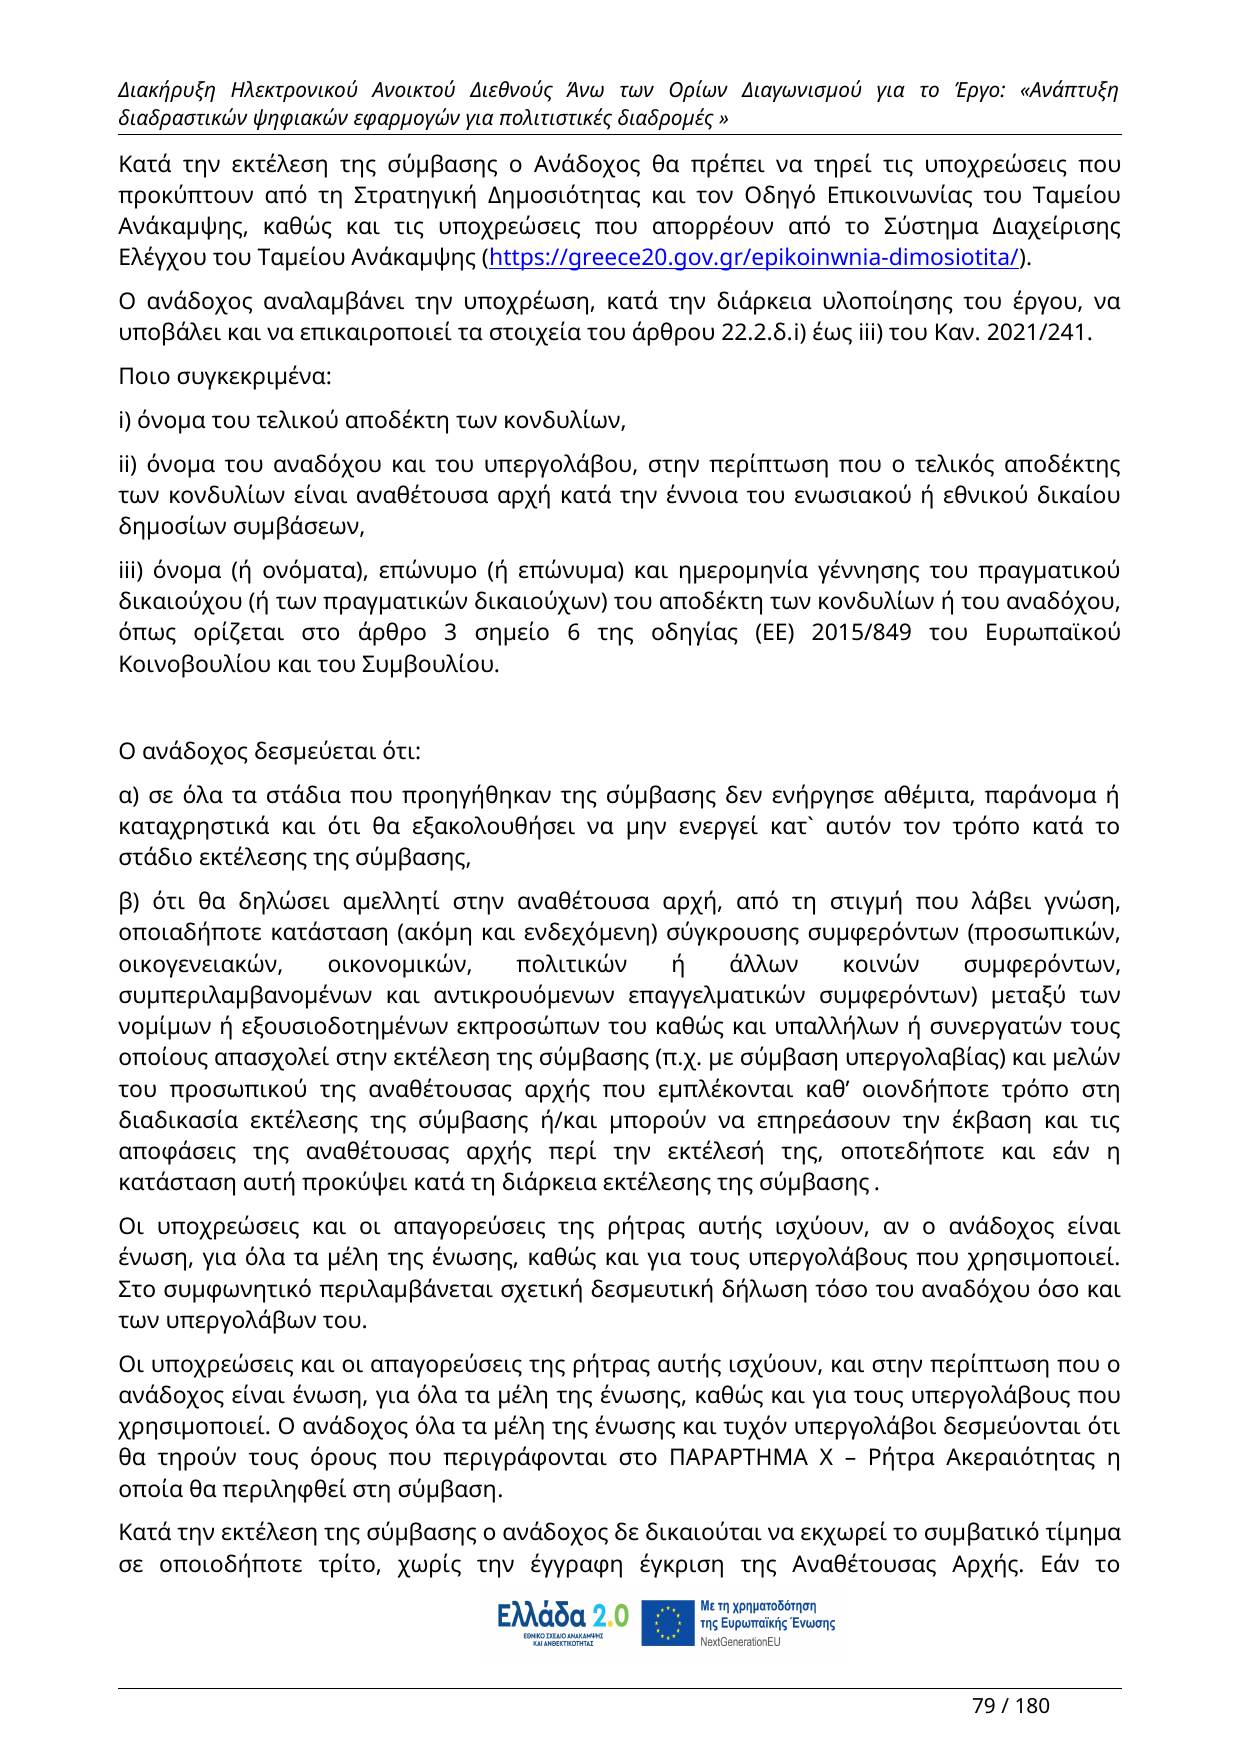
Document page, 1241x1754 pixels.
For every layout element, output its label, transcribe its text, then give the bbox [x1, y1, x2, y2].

text Οι υποχρεώσεις και οι απαγορεύσεις της ρήτρας αυτής ισχύουν, αν ο ανάδοχος είναι ένωση, για όλα τα μέλη της ένωσης, καθώς και για τους υπεργολάβους που χρησιμοποιεί. Στο συμφωνητικό περιλαμβάνεται σχετική δεσμευτική δήλωση τόσο του αναδόχου όσο και των υπεργολάβων του. [118, 1210, 1122, 1335]
text α) σε όλα τα στάδια που προηγήθηκαν της σύμβασης δεν ενήργησε αθέμιτα, παράνομα ή καταχρηστικά και ότι θα εξακολουθήσει να μην ενεργεί κατ` αυτόν τον τρόπο κατά το στάδιο εκτέλεσης της σύμβασης, [118, 779, 1122, 872]
picture [485, 1583, 848, 1663]
text Ποιο συγκεκριμένα: [118, 360, 1122, 391]
text iii) όνομα (ή ονόματα), επώνυμο (ή επώνυμα) και ημερομηνία γέννησης του πραγματικού δικαιούχου (ή των πραγματικών δικαιούχων) του αποδέκτη των κονδυλίων ή του αναδόχου, όπως ορίζεται στο άρθρο 3 σημείο 6 της οδηγίας (ΕΕ) 2015/849 του Ευρωπαϊκού Κοινοβουλίου και του Συμβουλίου. [118, 554, 1122, 679]
text β) ότι θα δηλώσει αμελλητί στην αναθέτουσα αρχή, από τη στιγμή που λάβει γνώση, οποιαδήποτε κατάσταση (ακόμη και ενδεχόμενη) σύγκρουσης συμφερόντων (προσωπικών, οικογενειακών, οικονομικών, πολιτικών ή άλλων κοινών συμφερόντων, συμπεριλαμβανομένων και αντικρουόμενων επαγγελματικών συμφερόντων) μεταξύ των νομίμων ή εξουσιοδοτημένων εκπροσώπων του καθώς και υπαλλήλων ή συνεργατών τους οποίους απασχολεί στην εκτέλεση της σύμβασης (π.χ. με σύμβαση υπεργολαβίας) και μελών του προσωπικού της αναθέτουσας αρχής που εμπλέκονται καθ’ οιονδήποτε τρόπο στη διαδικασία εκτέλεσης της σύμβασης ή/και μπορούν να επηρεάσουν την έκβαση και τις αποφάσεις της αναθέτουσας αρχής περί την εκτέλεσή της, οποτεδήποτε και εάν η κατάσταση αυτή προκύψει κατά τη διάρκεια εκτέλεσης της σύμβασης . [118, 885, 1122, 1197]
text Ο ανάδοχος δεσμεύεται ότι: [118, 735, 1122, 766]
text Οι υποχρεώσεις και οι απαγορεύσεις της ρήτρας αυτής ισχύουν, και στην περίπτωση που ο ανάδοχος είναι ένωση, για όλα τα μέλη της ένωσης, καθώς και για τους υπεργολάβους που χρησιμοποιεί. Ο ανάδοχος όλα τα μέλη της ένωσης και τυχόν υπεργολάβοι δεσμεύονται ότι θα τηρούν τους όρους που περιγράφονται στο ΠΑΡΑΡΤΗΜΑ Χ – Ρήτρα Ακεραιότητας η οποία θα περιληφθεί στη σύμβαση. [118, 1347, 1122, 1504]
text i) όνομα του τελικού αποδέκτη των κονδυλίων, [118, 404, 1122, 435]
text Ο ανάδοχος αναλαμβάνει την υποχρέωση, κατά την διάρκεια υλοποίησης του έργου, να υποβάλει και να επικαιροποιεί τα στοιχεία του άρθρου 22.2.δ.i) έως iii) του Καν. 2021/241. [118, 285, 1122, 347]
text Κατά την εκτέλεση της σύμβασης ο Ανάδοχος θα πρέπει να τηρεί τις υποχρεώσεις που προκύπτουν από τη Στρατηγική Δημοσιότητας και τον Οδηγό Επικοινωνίας του Ταμείου Ανάκαμψης, καθώς και τις υποχρεώσεις που απορρέουν από το Σύστημα Διαχείρισης Ελέγχου του Ταμείου Ανάκαμψης (https://greece20.gov.gr/epikoinwnia-dimosiotita/). [118, 147, 1122, 272]
text ii) όνομα του αναδόχου και του υπεργολάβου, στην περίπτωση που ο τελικός αποδέκτης των κονδυλίων είναι αναθέτουσα αρχή κατά την έννοια του ενωσιακού ή εθνικού δικαίου δημοσίων συμβάσεων, [118, 447, 1122, 541]
